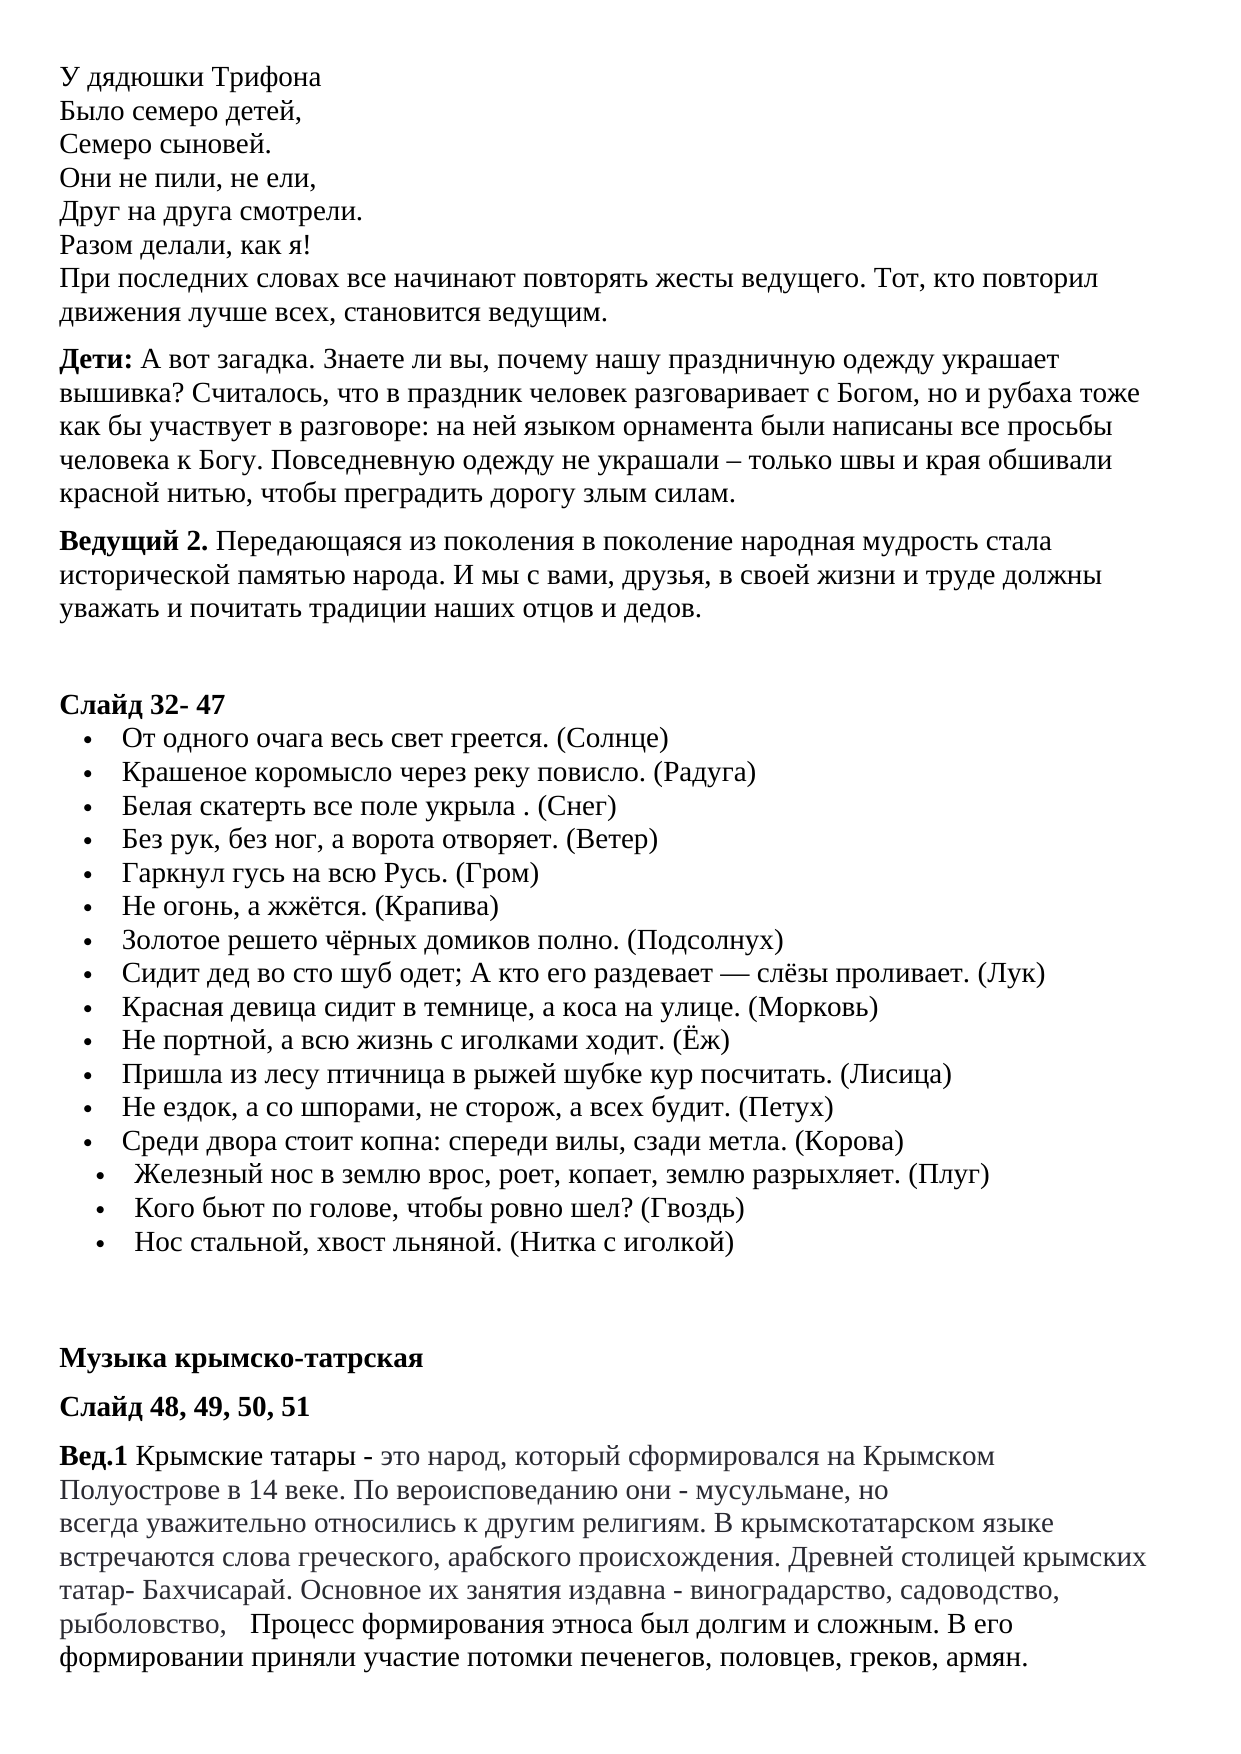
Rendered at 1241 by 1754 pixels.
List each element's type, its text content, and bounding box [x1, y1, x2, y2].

list Без рук, без ног, а ворота отворяет. (Ветер) [84, 821, 1181, 855]
text Ведущий 2. Передающаяся из поколения в поколение народная мудрость стала исторической памятью народа. И мы с вами, друзья, в своей жизни и труде должны уважать и почитать традиции наших отцов и дедов. [59, 523, 1181, 624]
text Слайд 48, 49, 50, 51 [59, 1389, 1181, 1423]
list Не огонь, а жжётся. (Крапива) [84, 888, 1181, 922]
text Слайд 32- 47 [59, 687, 1181, 721]
list Кого бьют по голове, чтобы ровно шел? (Гвоздь) [97, 1190, 1181, 1224]
list Гаркнул гусь на всю Русь. (Гром) [84, 855, 1181, 888]
text Дети: А вот загадка. Знаете ли вы, почему нашу праздничную одежду украшает вышивка? Считалось, что в праздник человек разговаривает с Богом, но и рубаха тоже как бы участвует в разговоре: на ней языком орнамента были написаны все просьбы человека к Богу. Повседневную одежду не украшали – только швы и края обшивали красной нитью, чтобы преградить дорогу злым силам. [59, 341, 1181, 509]
list Пришла из лесу птичница в рыжей шубке кур посчитать. (Лисица) [84, 1056, 1181, 1089]
list Нос стальной, хвост льняной. (Нитка с иголкой) [97, 1224, 1181, 1257]
text У дядюшки Трифона Было семеро детей, Семеро сыновей. Они не пили, не ели, Друг на друга смотрели. Разом делали, как я! [59, 59, 1181, 260]
text Полуострове в 14 веке. По вероисповеданию они - мусульмане, но [59, 1472, 1181, 1505]
list Не ездок, а со шпорами, не сторож, а всех будит. (Петух) [84, 1089, 1181, 1123]
list От одного очага весь свет греется. (Солнце) [84, 721, 1181, 754]
list Крашеное коромысло через реку повисло. (Радуга) [84, 754, 1181, 788]
list Золотое решето чёрных домиков полно. (Подсолнух) [84, 922, 1181, 955]
list Среди двора стоит копна: спереди вилы, сзади метла. (Корова) [84, 1123, 1181, 1157]
text Вед.1 Крымские татары - это народ, который сформировался на Крымском [59, 1438, 1181, 1472]
text При последних словах все начинают повторять жесты ведущего. Тот, кто повторил движения лучше всех, становится ведущим. [59, 260, 1181, 327]
text всегда уважительно относились к другим религиям. В крымскотатарском языке встречаются слова греческого, арабского происхождения. Древней столицей крымских татар- Бахчисарай. Основное их занятия издавна - виноградарство, садоводство, рыболовство, Процесс формирования этноса был долгим и сложным. В его формировании приняли участие потомки печенегов, половцев, греков, армян. [59, 1505, 1181, 1673]
list Красная девица сидит в темнице, а коса на улице. (Морковь) [84, 989, 1181, 1022]
list Сидит дед во сто шуб одет; А кто его раздевает — слёзы проливает. (Лук) [84, 955, 1181, 989]
list Железный нос в землю врос, роет, копает, землю разрыхляет. (Плуг) [97, 1157, 1181, 1190]
text Музыка крымско-татрская [59, 1340, 1181, 1373]
list Белая скатерть все поле укрыла . (Снег) [84, 788, 1181, 821]
list Не портной, а всю жизнь с иголками ходит. (Ёж) [84, 1022, 1181, 1056]
